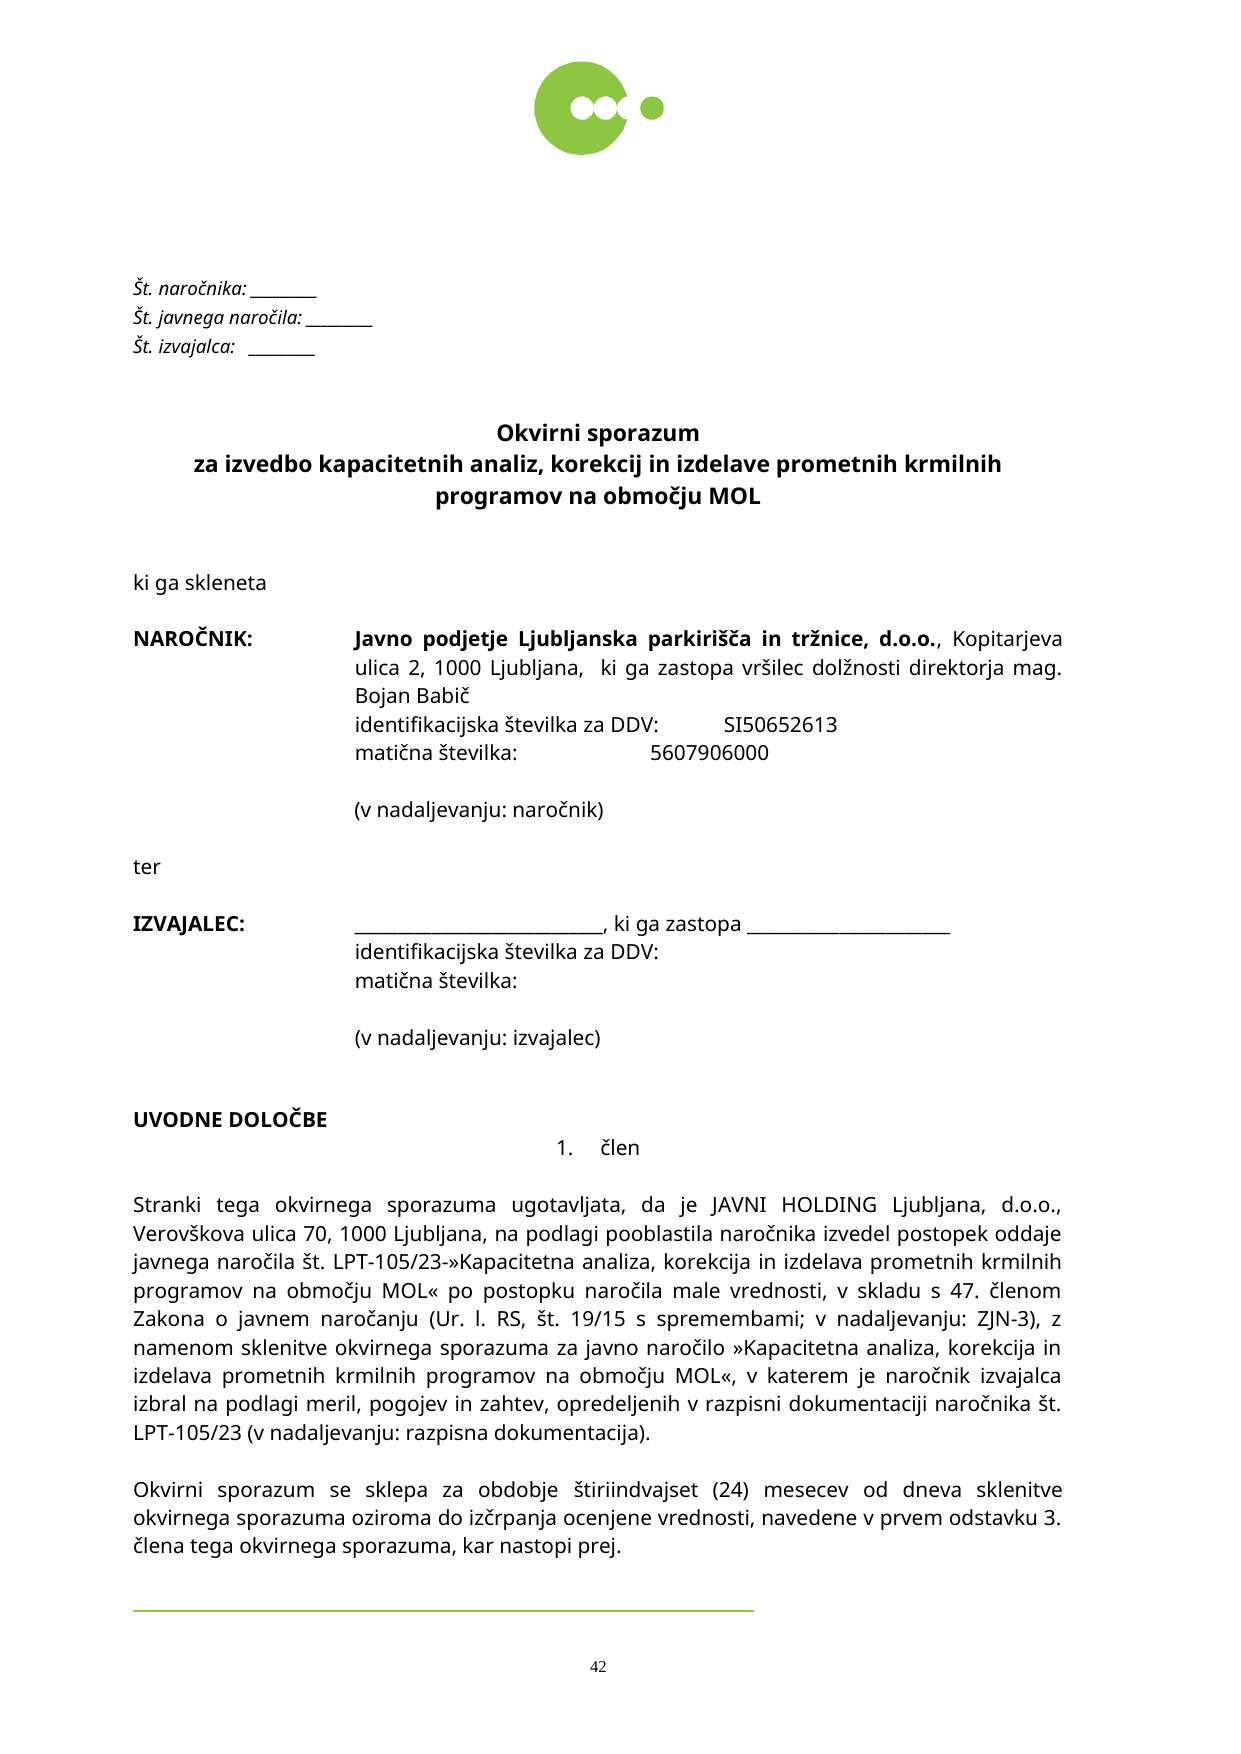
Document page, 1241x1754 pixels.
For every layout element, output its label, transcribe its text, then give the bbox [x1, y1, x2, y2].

text Št. javnega naročila: _________ [133, 304, 1063, 330]
text Št. naročnika: _________ [133, 275, 1063, 301]
text Okvirni sporazum [133, 417, 1063, 448]
text ki ga skleneta [133, 568, 1063, 596]
text za izvedbo kapacitetnih analiz, korekcij in izdelave prometnih krmilnih programov na območju MOL [133, 448, 1063, 511]
text identifikacijska številka za DDV: SI50652613 [133, 710, 1063, 738]
text NAROČNIK: Javno podjetje Ljubljanska parkirišča in tržnice, d.o.o., Kopitarjeva ulica 2, 1000 Ljubljana, ki ga zastopa vršilec dolžnosti direktorja mag. Bojan Babič [133, 624, 1063, 710]
text Okvirni sporazum se sklepa za obdobje štiriindvajset (24) mesecev od dneva sklenitve okvirnega sporazuma oziroma do izčrpanja ocenjene vrednosti, navedene v prvem odstavku 3. člena tega okvirnega sporazuma, kar nastopi prej. [133, 1475, 1063, 1560]
text (v nadaljevanju: izvajalec) [281, 1023, 1063, 1051]
text matična številka: 5607906000 [133, 738, 1063, 767]
text IZVAJALEC: _____________________________, ki ga zastopa ______________________ [133, 909, 1063, 937]
text matična številka: [133, 966, 1063, 994]
text ter [133, 852, 1063, 881]
text UVODNE DOLOČBE [133, 1105, 1063, 1133]
text (v nadaljevanju: naročnik) [302, 795, 1063, 824]
text Št. izvajalca: _________ [133, 334, 1063, 359]
text identifikacijska številka za DDV: [133, 937, 1063, 966]
list člen [133, 1133, 1063, 1162]
text Stranki tega okvirnega sporazuma ugotavljata, da je JAVNI HOLDING Ljubljana, d.o.o., Verovškova ulica 70, 1000 Ljubljana, na podlagi pooblastila naročnika izvedel postopek oddaje javnega naročila št. LPT-105/23-»Kapacitetna analiza, korekcija in izdelava prometnih krmilnih programov na območju MOL« po postopku naročila male vrednosti, v skladu s 47. členom Zakona o javnem naročanju (Ur. l. RS, št. 19/15 s spremembami; v nadaljevanju: ZJN-3), z namenom sklenitve okvirnega sporazuma za javno naročilo »Kapacitetna analiza, korekcija in izdelava prometnih krmilnih programov na območju MOL«, v katerem je naročnik izvajalca izbral na podlagi meril, pogojev in zahtev, opredeljenih v razpisni dokumentaciji naročnika št. LPT-105/23 (v nadaljevanju: razpisna dokumentacija). [133, 1190, 1063, 1446]
